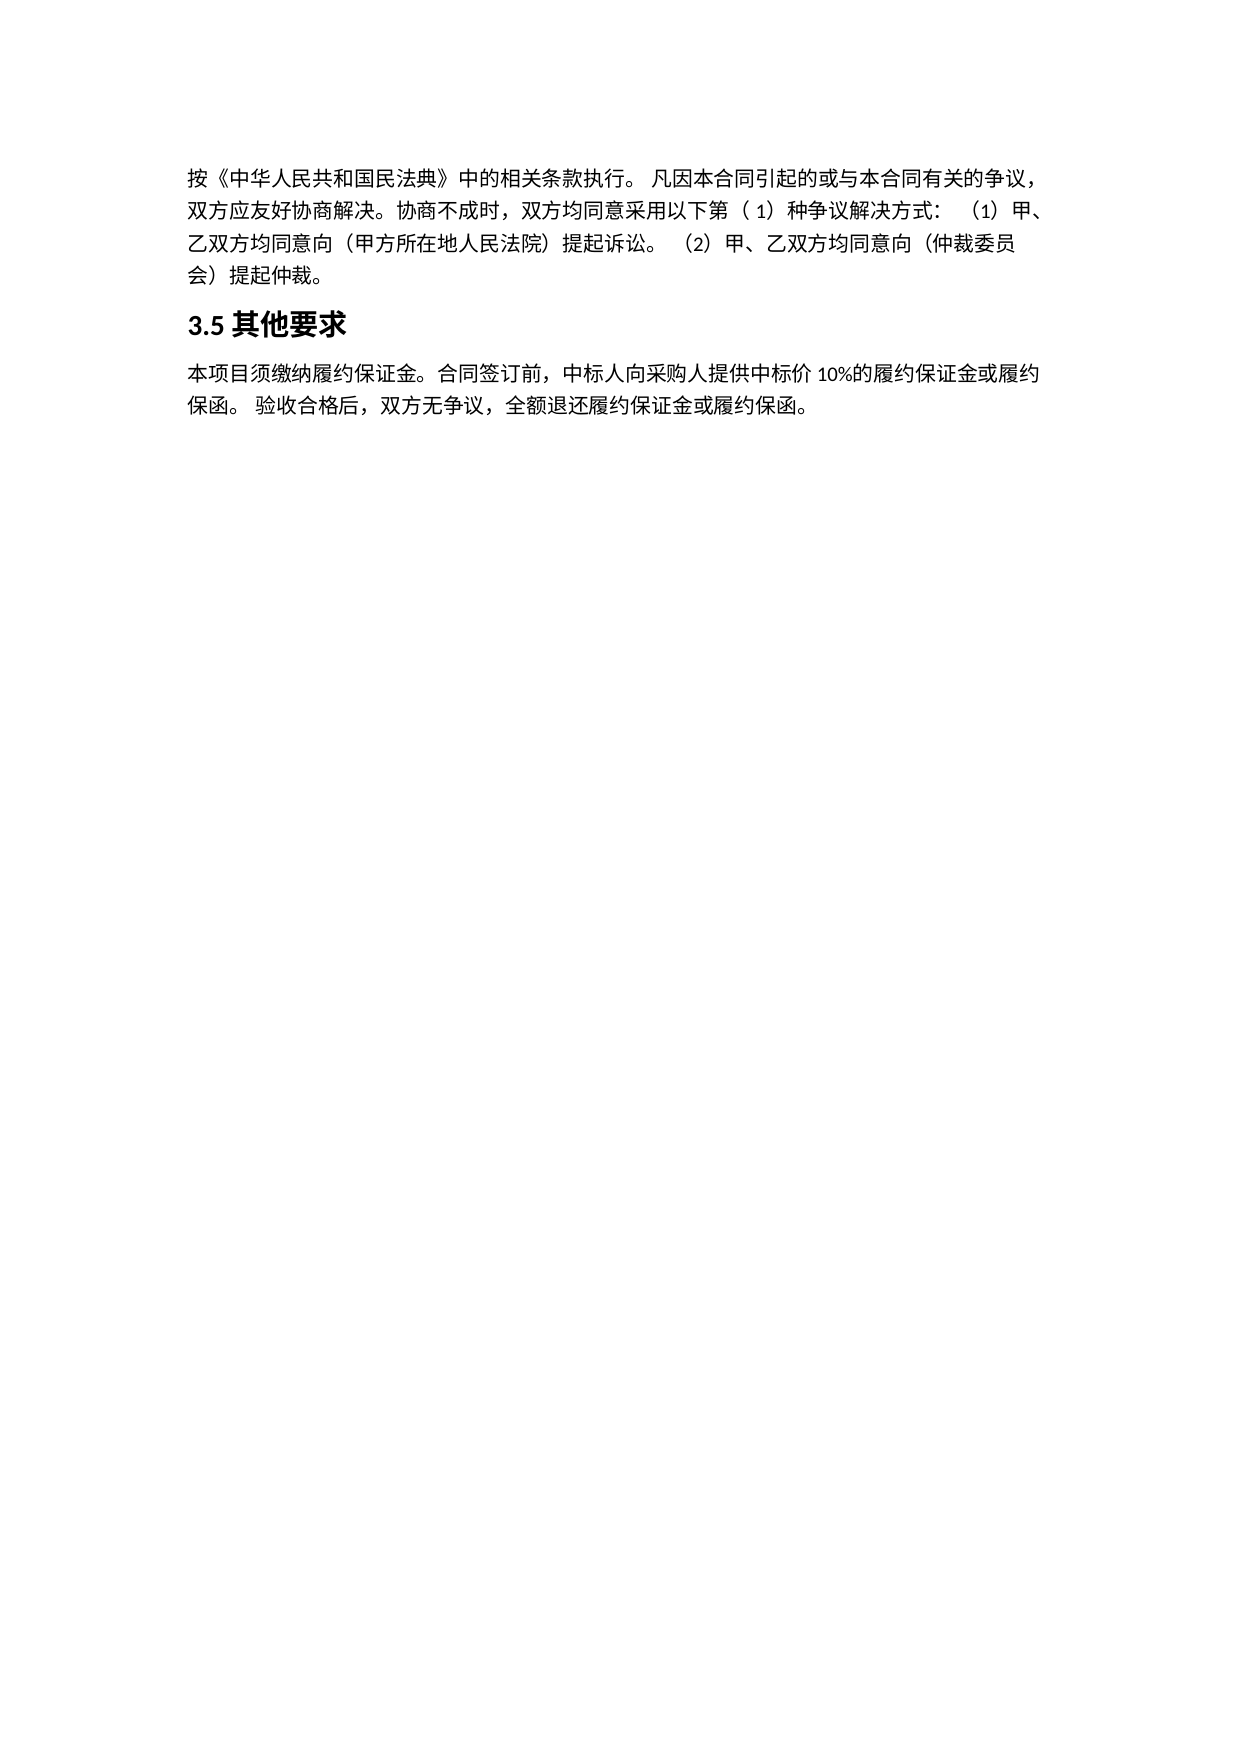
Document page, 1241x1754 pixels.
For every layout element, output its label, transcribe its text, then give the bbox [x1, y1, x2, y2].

text 按《中华人民共和国民法典》中的相关条款执行。 凡因本合同引起的或与本合同有关的争议，双方应友好协商解决。协商不成时，双方均同意采用以下第（ 1）种争议解决方式： （1）甲、乙双方均同意向（甲方所在地人民法院）提起诉讼。 （2）甲、乙双方均同意向（仲裁委员会）提起仲裁。 [187, 162, 1053, 292]
text 3.5其他要求 [187, 292, 1053, 357]
text 本项目须缴纳履约保证金。合同签订前，中标人向采购人提供中标价10%的履约保证金或履约保函。 验收合格后，双方无争议，全额退还履约保证金或履约保函。 [187, 357, 1053, 422]
